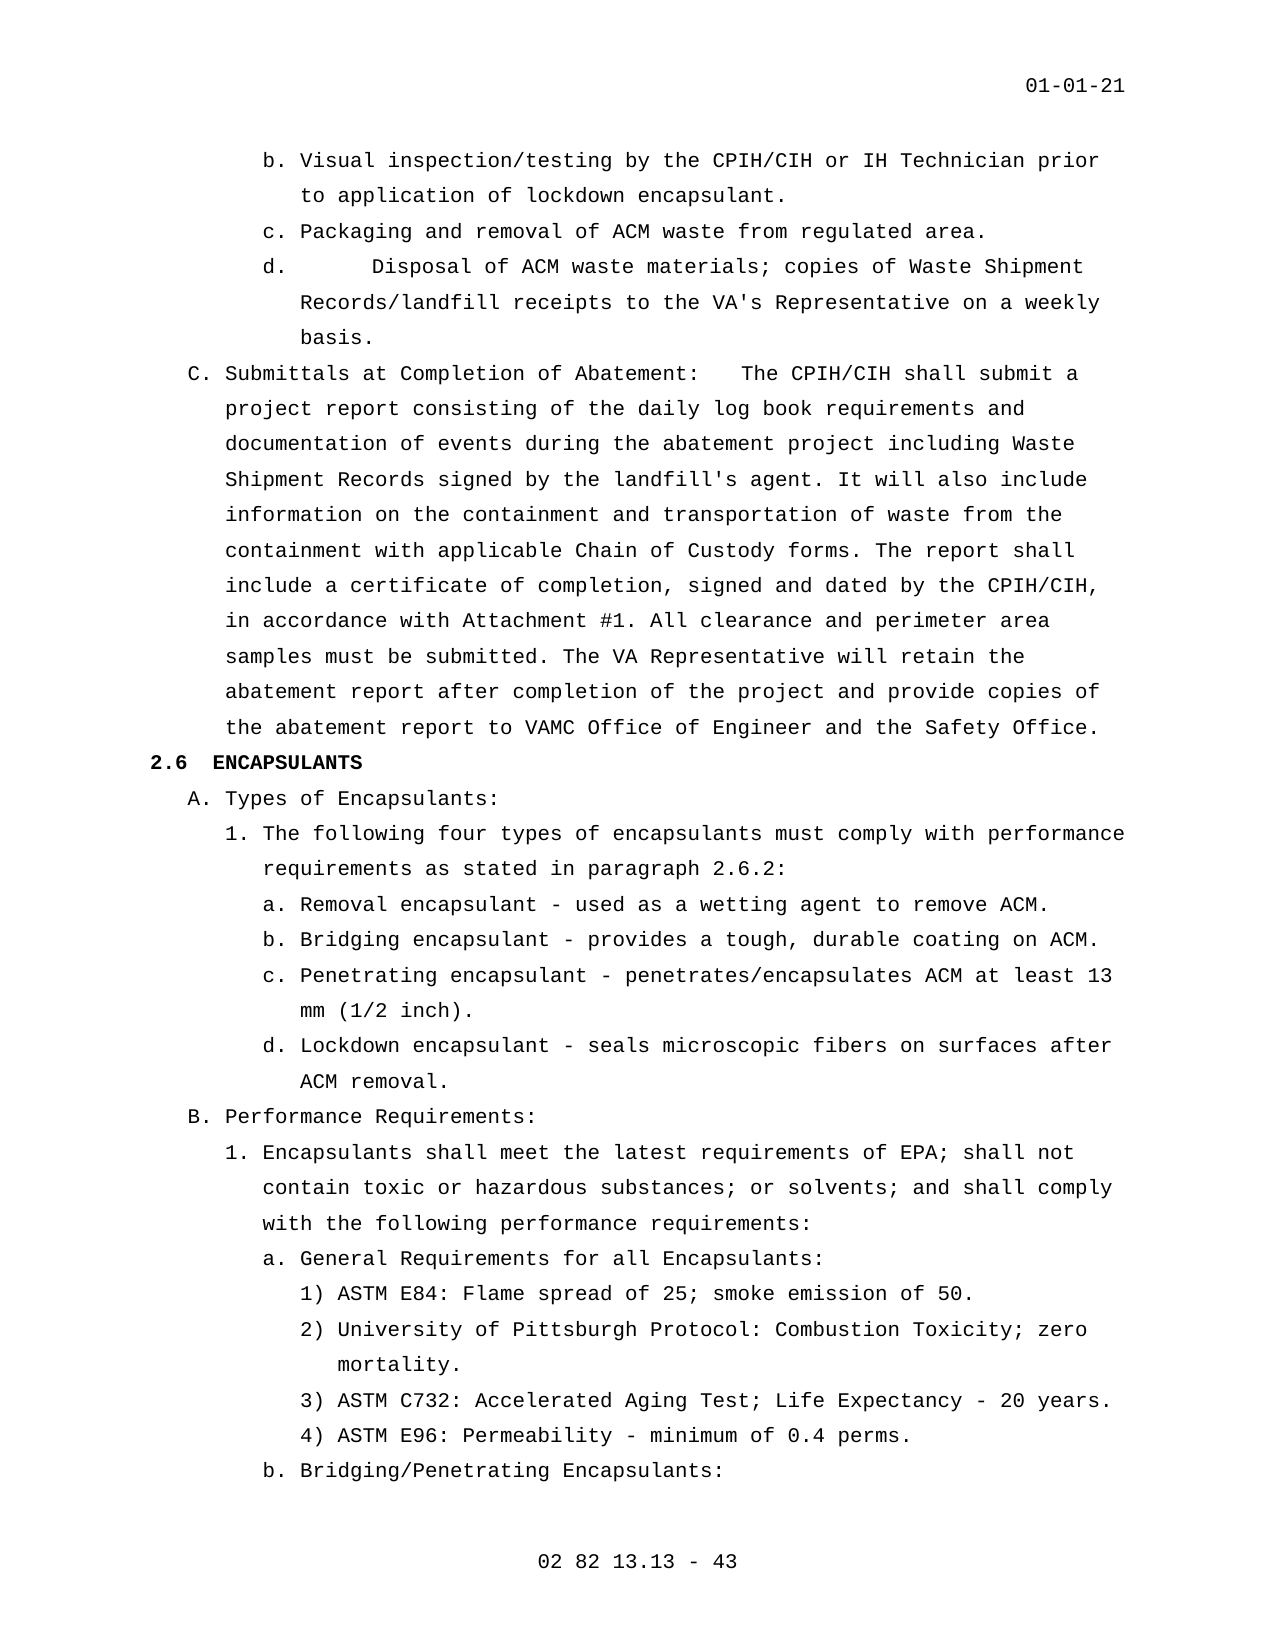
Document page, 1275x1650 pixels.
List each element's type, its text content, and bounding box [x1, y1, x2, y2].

list Lockdown encapsulant - seals microscopic fibers on surfaces after ACM removal. [262, 1035, 1125, 1094]
list Penetrating encapsulant - penetrates/encapsulates ACM at least 13 mm (1/2 inch). [262, 964, 1125, 1024]
list Visual inspection/testing by the CPIH/CIH or IH Technician prior to application of lockdown encapsulant. [262, 150, 1125, 209]
list Bridging encapsulant - provides a tough, durable coating on ACM. [262, 929, 1125, 953]
list Encapsulants shall meet the latest requirements of EPA; shall not contain toxic or hazardous substances; or solvents; and shall comply with the following performance requirements: [225, 1142, 1125, 1236]
list ASTM C732: Accelerated Aging Test; Life Expectancy - 20 years. [300, 1389, 1125, 1413]
list ENCAPSULANTS [150, 752, 1125, 776]
list Packaging and removal of ACM waste from regulated area. [262, 221, 1125, 244]
list Bridging/Penetrating Encapsulants: [262, 1460, 1125, 1484]
list Types of Encapsulants: [187, 787, 1125, 811]
list ASTM E84: Flame spread of 25; smoke emission of 50. [300, 1283, 1125, 1307]
list University of Pittsburgh Protocol: Combustion Toxicity; zero mortality. [300, 1319, 1125, 1378]
list Removal encapsulant - used as a wetting agent to remove ACM. [262, 894, 1125, 917]
list Performance Requirements: [187, 1106, 1125, 1130]
list Disposal of ACM waste materials; copies of Waste Shipment Records/landfill receipts to the VA's Representative on a weekly basis. [262, 256, 1125, 351]
list General Requirements for all Encapsulants: [262, 1248, 1125, 1272]
list The following four types of encapsulants must comply with performance requirements as stated in paragraph 2.6.2: [225, 823, 1125, 882]
list ASTM E96: Permeability - minimum of 0.4 perms. [300, 1425, 1125, 1449]
list Submittals at Completion of Abatement: The CPIH/CIH shall submit a project report consisting of the daily log book requirements and documentation of events during the abatement project including Waste Shipment Records signed by the landfill's agent. It will also include information on the containment and transportation of waste from the containment with applicable Chain of Custody forms. The report shall include a certificate of completion, signed and dated by the CPIH/CIH, in accordance with Attachment #1. All clearance and perimeter area samples must be submitted. The VA Representative will retain the abatement report after completion of the project and provide copies of the abatement report to VAMC Office of Engineer and the Safety Office. [187, 362, 1125, 740]
